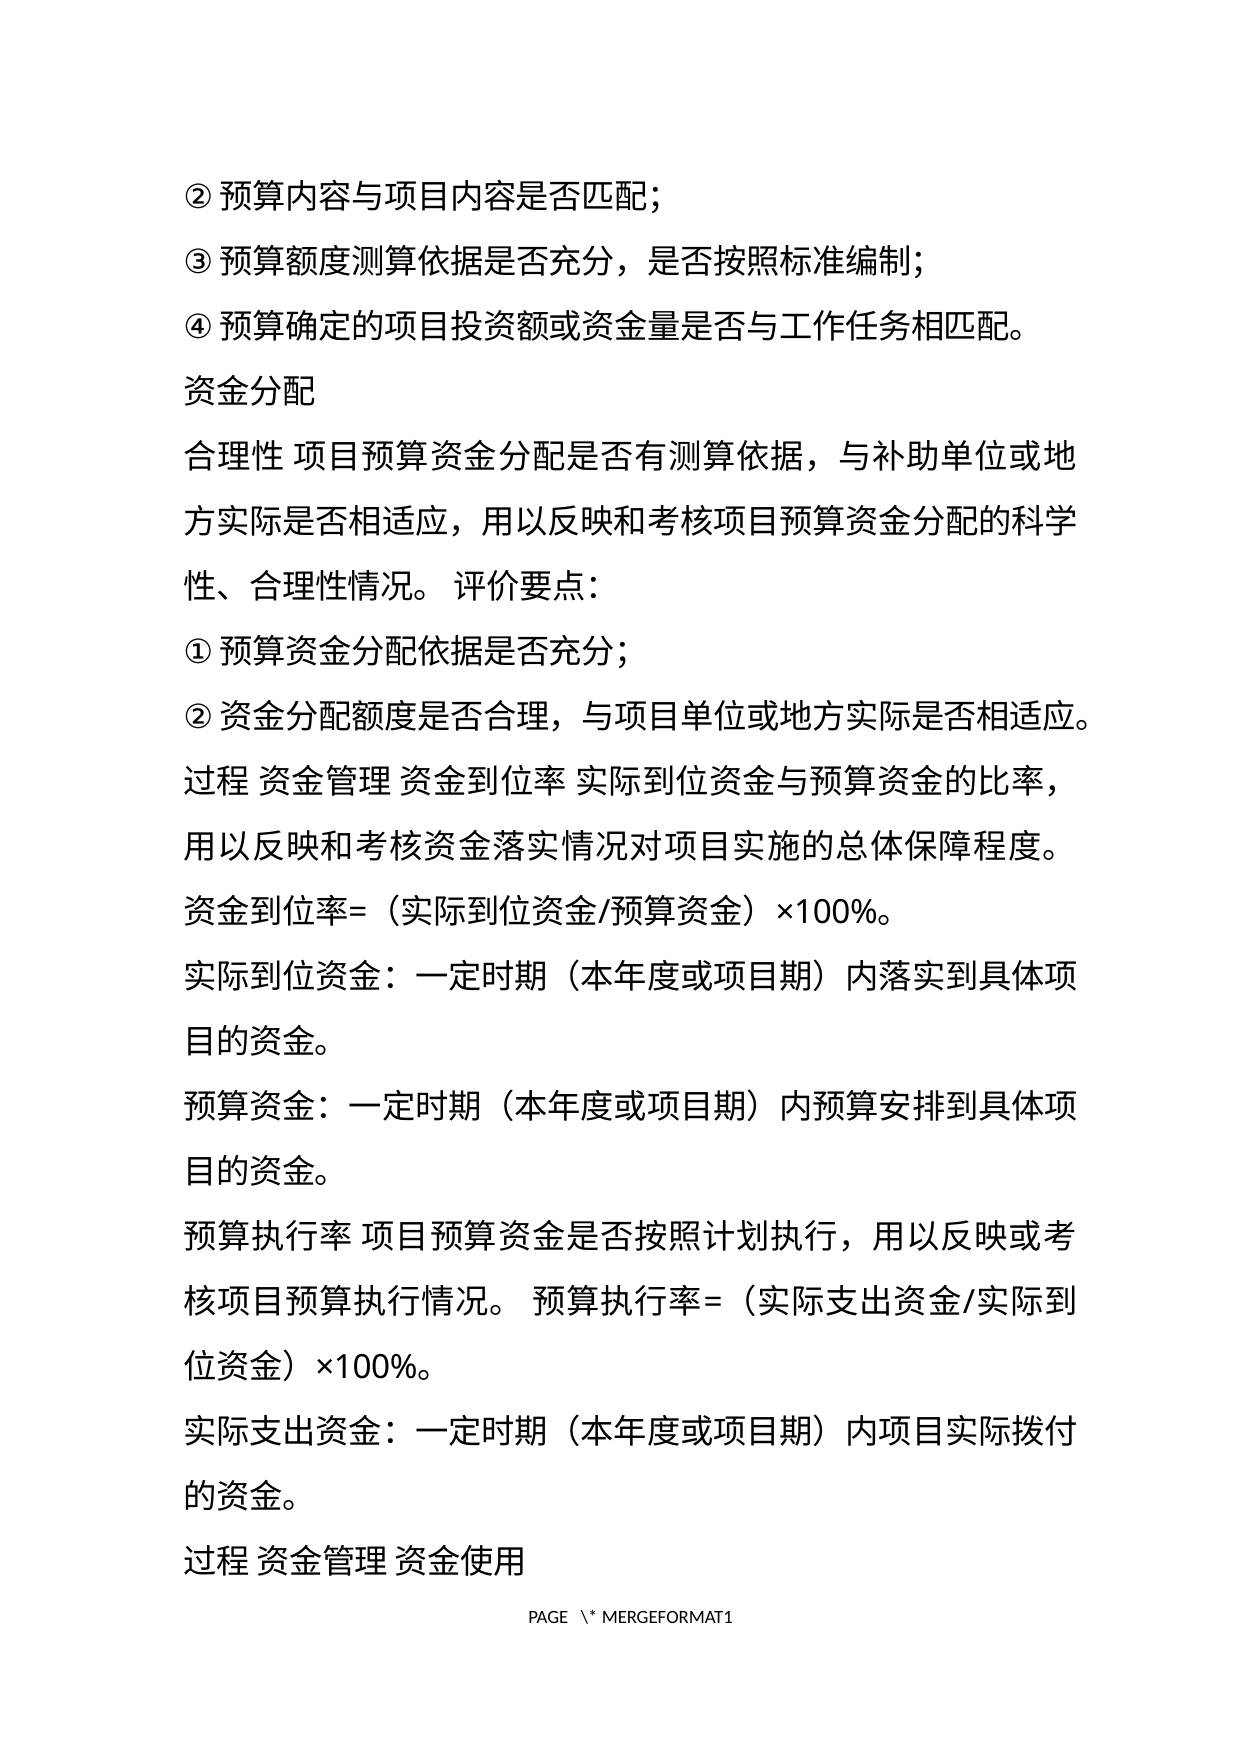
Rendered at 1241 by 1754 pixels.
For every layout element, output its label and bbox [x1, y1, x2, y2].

text [183, 162, 1078, 1592]
